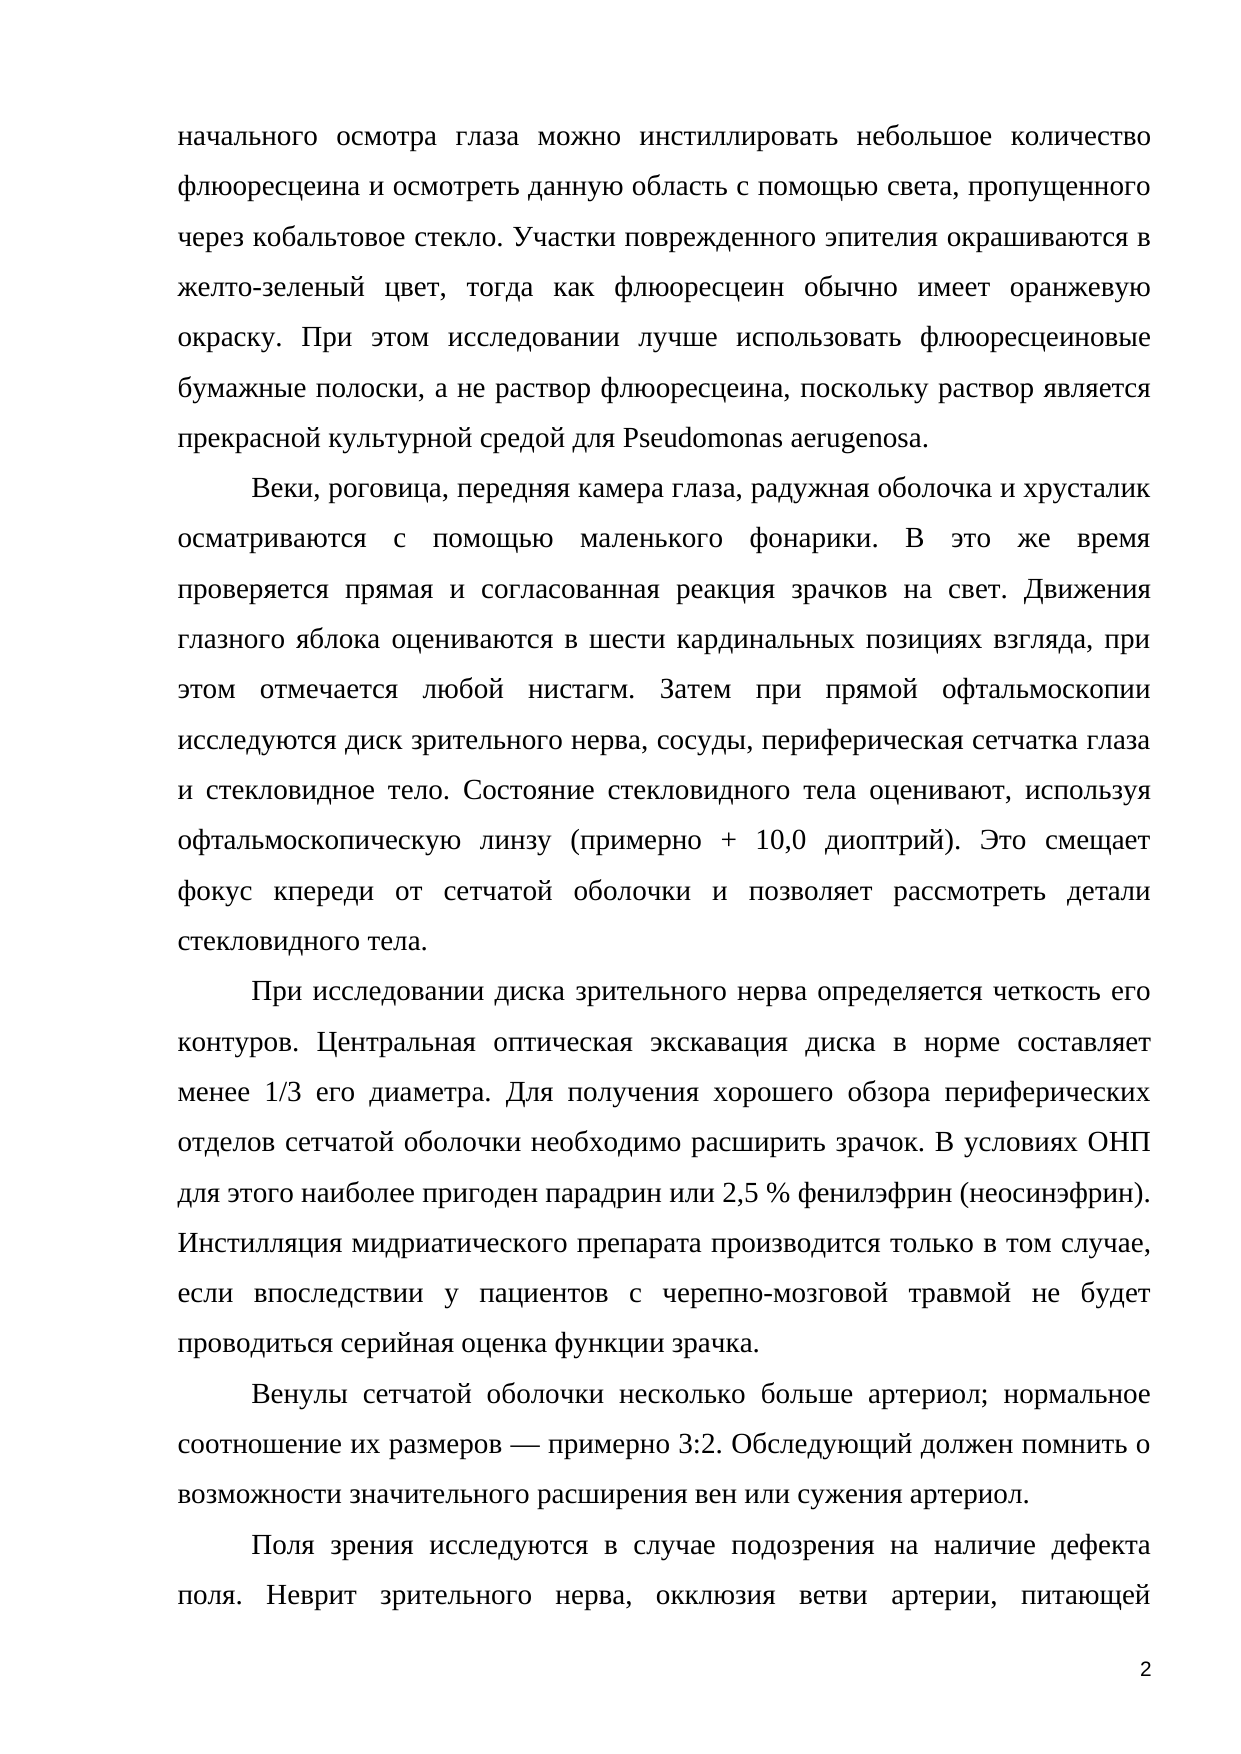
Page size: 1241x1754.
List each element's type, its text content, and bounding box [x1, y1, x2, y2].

text Венулы сетчатой оболочки несколько больше артериол; нормальное соотношение их размеров — примерно 3:2. Обследующий должен помнить о возможности значительного расширения вен или сужения артериол. [177, 1376, 1152, 1510]
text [177, 1527, 1152, 1611]
text При исследовании диска зрительного нерва определяется четкость его контуров. Центральная оптическая экскавация диска в норме составляет менее 1/3 его диаметра. Для получения хорошего обзора периферических отделов сетчатой оболочки необходимо расширить зрачок. В условиях ОНП для этого наиболее пригоден парадрин или 2,5 % фенилэфрин (неосинэфрин). Инстилляция мидриатического препарата производится только в том случае, если впоследствии у пациентов с черепно-мозговой травмой не будет проводиться серийная оценка функции зрачка. [177, 973, 1152, 1359]
text Веки, роговица, передняя камера глаза, радужная оболочка и хрусталик осматриваются с помощью маленького фонарики. В это же время проверяется прямая и согласованная реакция зрачков на свет. Движения глазного яблока оцениваются в шести кардинальных позициях взгляда, при этом отмечается любой нистагм. Затем при прямой офтальмоскопии исследуются диск зрительного нерва, сосуды, периферическая сетчатка глаза и стекловидное тело. Состояние стекловидного тела оценивают, используя офтальмоскопическую линзу (примерно + 10,0 диоптрий). Это смещает фокус кпереди от сетчатой оболочки и позволяет рассмотреть детали стекловидного тела. [177, 470, 1152, 957]
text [177, 118, 1152, 453]
